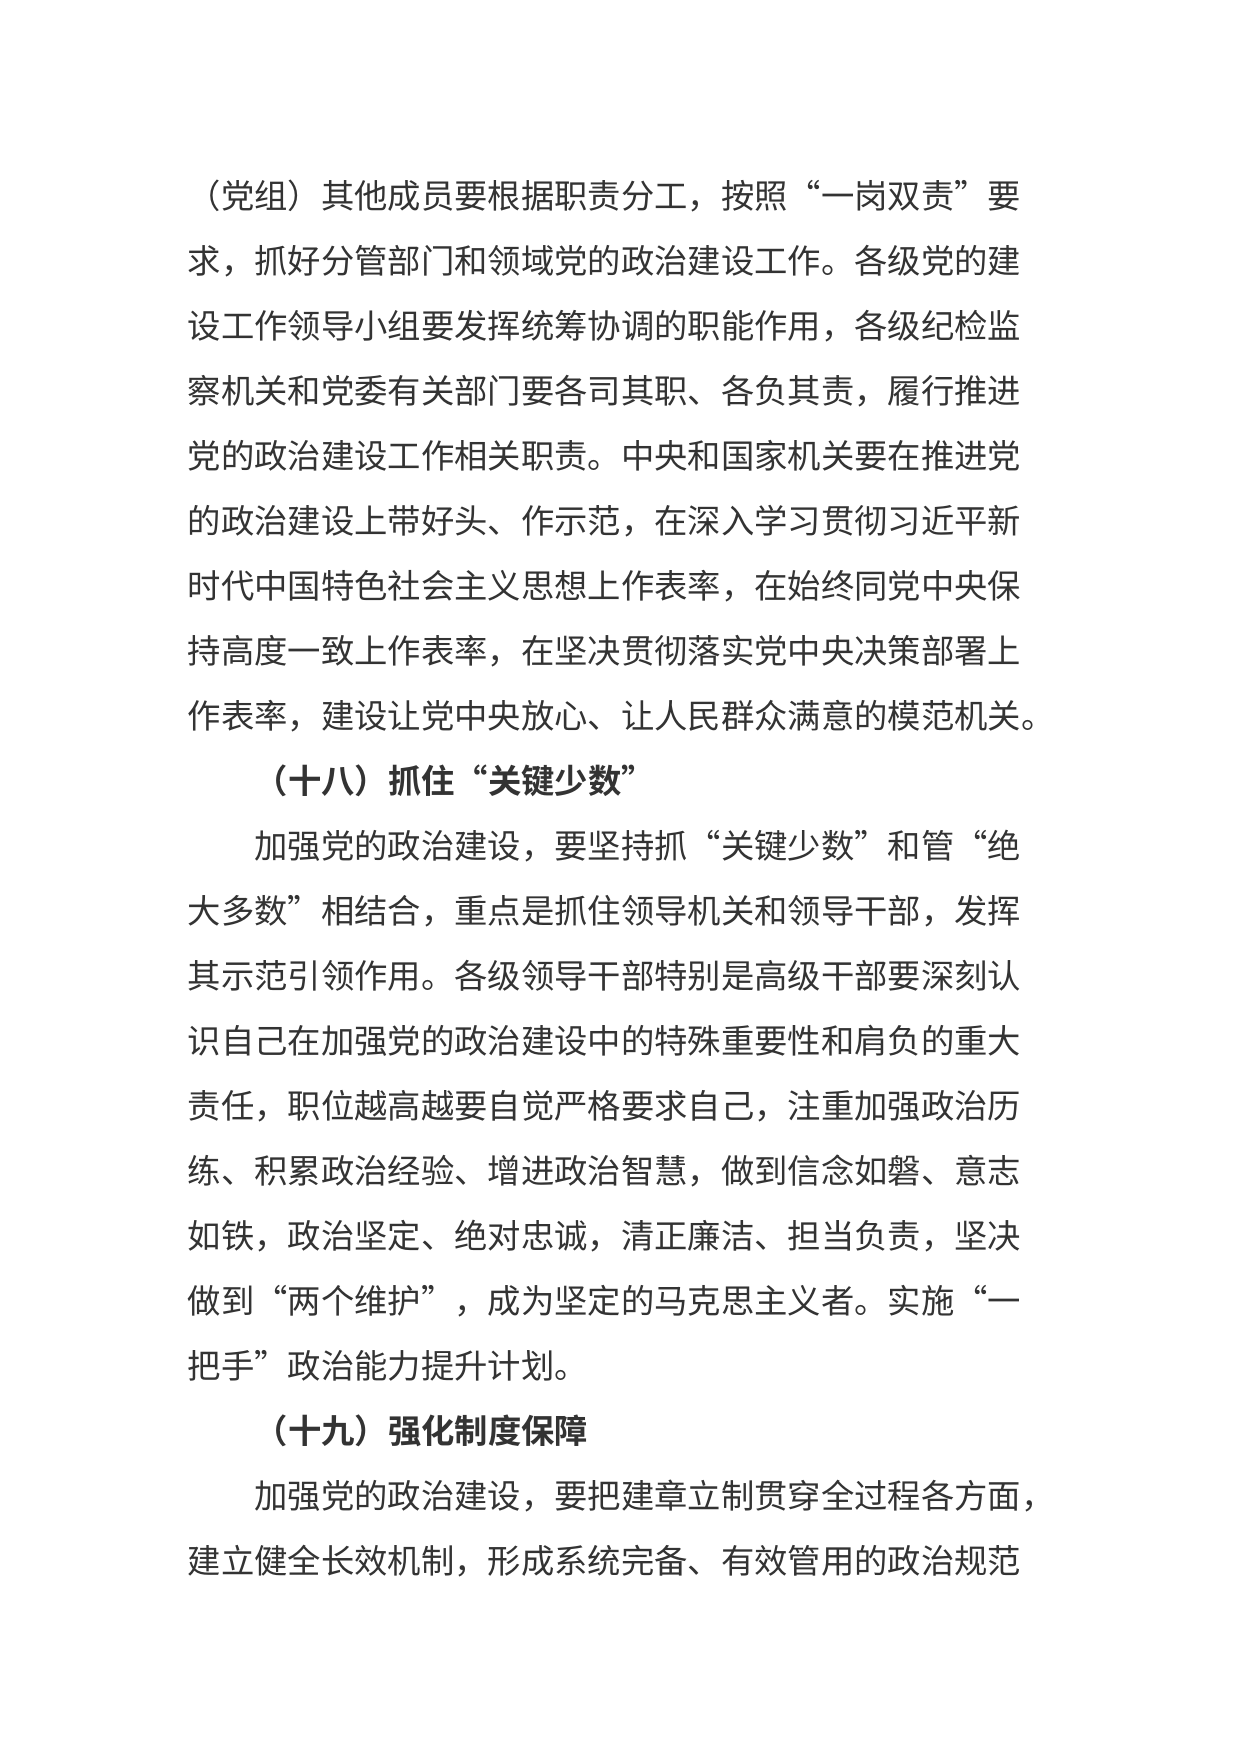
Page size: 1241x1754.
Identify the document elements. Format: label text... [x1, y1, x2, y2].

text （十九）强化制度保障 [187, 1397, 1053, 1462]
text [187, 162, 1053, 747]
text 加强党的政治建设，要坚持抓“关键少数”和管“绝大多数”相结合，重点是抓住领导机关和领导干部，发挥其示范引领作用。各级领导干部特别是高级干部要深刻认识自己在加强党的政治建设中的特殊重要性和肩负的重大责任，职位越高越要自觉严格要求自己，注重加强政治历练、积累政治经验、增进政治智慧，做到信念如磐、意志如铁，政治坚定、绝对忠诚，清正廉洁、担当负责，坚决做到“两个维护”，成为坚定的马克思主义者。实施“一把手”政治能力提升计划。 [187, 812, 1053, 1397]
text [187, 1462, 1053, 1592]
text （十八）抓住“关键少数” [187, 747, 1053, 812]
